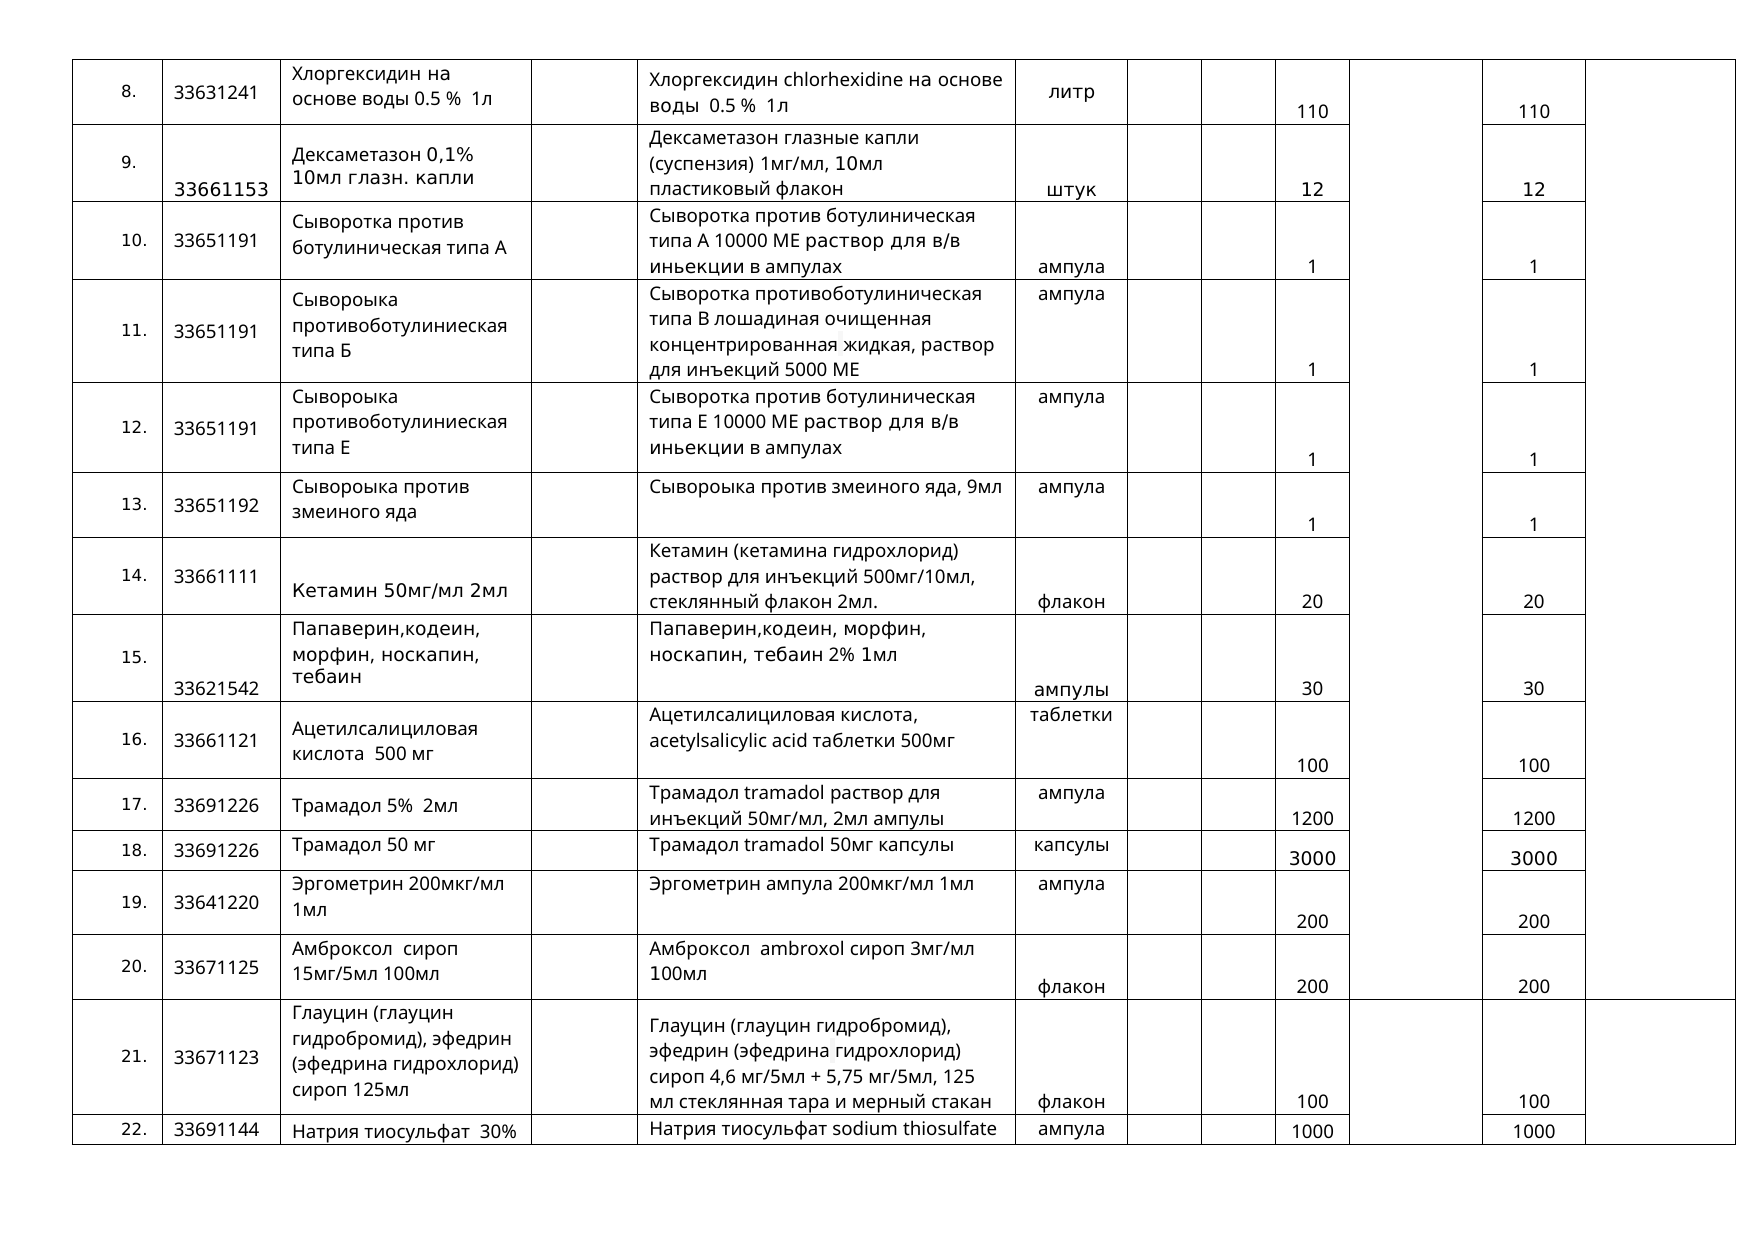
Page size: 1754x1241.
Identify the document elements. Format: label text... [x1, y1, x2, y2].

table_cell [1128, 831, 1201, 869]
table_cell [73, 383, 162, 472]
table_cell Сывороыка противоботулиниеская типа Е [281, 383, 531, 472]
table_cell [73, 202, 162, 279]
table_cell [532, 871, 637, 934]
table_cell 33621542 [163, 615, 280, 701]
table_cell [1202, 125, 1275, 201]
table_cell [1202, 202, 1275, 279]
table_cell [1350, 1000, 1482, 1144]
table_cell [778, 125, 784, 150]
table_cell [1586, 1000, 1735, 1144]
table_cell Кетамин (кетамина гидрохлорид) раствор для инъекций 500мг/10мл, стеклянный флакон 2мл. [638, 538, 1015, 614]
table_cell флакон [1016, 935, 1127, 999]
table_cell 1000 [1483, 1115, 1585, 1144]
table_cell 200 [1276, 871, 1349, 934]
table_cell Сыворотка противоботулиническая типа B лошадиная очищенная концентрированная жидкая, раствор для инъекций 5000 МЕ [638, 280, 1015, 382]
table_cell ампула [1016, 383, 1127, 472]
table_cell Трамадол tramadol 50мг капсулы [638, 831, 1015, 869]
table_cell 1000 [1276, 1115, 1349, 1144]
table_cell Глауцин (глауцин гидробромид), эфедрин (эфедрина гидрохлорид) сироп 4,6 мг/5мл + 5,75 мг/5мл, 125 мл стеклянная тара и мерный стакан [638, 1000, 1015, 1114]
table_cell [1202, 1115, 1275, 1144]
table_cell ампула [1016, 202, 1127, 279]
table_cell 33651192 [163, 473, 280, 537]
table_cell Трамадол tramadol раствор для инъекций 50мг/мл, 2мл ампулы [638, 779, 1015, 830]
table_cell Папаверин,кодеин, морфин, носкапин, тебаин [281, 615, 531, 701]
table_cell [532, 60, 637, 124]
table_cell [1202, 60, 1275, 124]
table_cell ампула [1016, 280, 1127, 382]
table_cell Сыворотка против ботулиническая типа А [281, 202, 531, 279]
table_cell [1128, 1000, 1201, 1114]
table_cell [532, 538, 637, 614]
table_cell [532, 473, 637, 537]
table_cell Эргометрин ампула 200мкг/мл 1мл [638, 871, 1015, 934]
table_cell [1128, 383, 1201, 472]
table_cell Сыворотка против ботулиническая типа Е 10000 МЕ раствор для в/в иньекции в ампулах [638, 383, 1015, 472]
table_cell 110 [1276, 60, 1349, 124]
table_cell [1128, 935, 1201, 999]
table_cell 100 [1276, 702, 1349, 778]
table_cell [1202, 935, 1275, 999]
table_cell 33631241 [163, 60, 280, 124]
table_cell 200 [1483, 871, 1585, 934]
table_cell 33661111 [163, 538, 280, 614]
table_cell [1128, 1115, 1201, 1144]
table_cell литр [1016, 60, 1127, 124]
table_cell флакон [1016, 1000, 1127, 1114]
table_cell [1202, 538, 1275, 614]
table_cell 200 [1276, 935, 1349, 999]
table_cell 100 [1483, 1000, 1585, 1114]
table_cell [73, 871, 162, 934]
table_cell [73, 1115, 162, 1144]
table_cell 100 [1483, 702, 1585, 778]
table_cell [532, 202, 637, 279]
table_cell капсулы [1016, 831, 1127, 869]
table_cell [1202, 473, 1275, 537]
table_cell 20 [1483, 538, 1585, 614]
table_cell 30 [1483, 615, 1585, 701]
table_cell Эргометрин 200мкг/мл 1мл [281, 871, 531, 934]
table_cell [1202, 1000, 1275, 1114]
table_cell 33691226 [163, 831, 280, 869]
table_cell 1 [1276, 280, 1349, 382]
table_cell [1128, 871, 1201, 934]
table_cell [1202, 702, 1275, 778]
table_cell Кетамин 50мг/мл 2мл [281, 538, 531, 614]
table_cell [532, 383, 637, 472]
table_cell 33651191 [163, 280, 280, 382]
table_cell Сывороыка против змеиного яда, 9мл [638, 473, 1015, 537]
table_cell Сыворотка против ботулиническая типа А 10000 МЕ раствор для в/в иньекции в ампулах [638, 202, 1015, 279]
table_cell 1 [1276, 383, 1349, 472]
table_cell [1128, 779, 1201, 830]
table_cell 1 [1483, 383, 1585, 472]
table_cell [532, 779, 637, 830]
table_cell [1202, 831, 1275, 869]
table_cell 3000 [1483, 831, 1585, 869]
table_cell [1202, 779, 1275, 830]
table_cell 200 [1483, 935, 1585, 999]
table_cell 33691226 [163, 779, 280, 830]
table_cell [1128, 280, 1201, 382]
table_cell Сывороыка против змеиного яда [281, 473, 531, 537]
table_cell 33671123 [163, 1000, 280, 1114]
table_cell 1200 [1483, 779, 1585, 830]
table_cell [1128, 702, 1201, 778]
table_cell [532, 125, 637, 201]
table_cell 12 [1483, 125, 1585, 201]
table_cell [73, 473, 162, 537]
table_cell 20 [1276, 538, 1349, 614]
table_cell 33651191 [163, 383, 280, 472]
table_cell Сывороыка противоботулиниеская типа Б [281, 280, 531, 382]
table_cell Натрия тиосульфат sodium thiosulfate расствор для иньекциий 300 мг/мл, 5 мл ампулы [638, 1115, 1015, 1144]
table_cell [73, 538, 162, 614]
table_cell 100 [1276, 1000, 1349, 1114]
table_cell [73, 125, 162, 201]
table_cell 33671125 [163, 935, 280, 999]
table_cell [73, 831, 162, 869]
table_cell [281, 1115, 531, 1144]
table_cell Амброксол ambroxol сироп 3мг/мл 100мл [638, 935, 1015, 999]
table_cell [532, 615, 637, 701]
table_cell Хлоргексидин на основе воды 0.5 % 1л [281, 60, 531, 124]
table_cell 33651191 [163, 202, 280, 279]
table_cell 110 [1483, 60, 1585, 124]
table_cell Хлоргексидин chlorhexidine на основе воды 0.5 % 1л [638, 60, 1015, 124]
table_cell [1128, 473, 1201, 537]
table_cell [1128, 538, 1201, 614]
table_cell 33661121 [163, 702, 280, 778]
table_cell Глауцин (глауцин гидробромид), эфедрин (эфедрина гидрохлорид) сироп 125мл [281, 1000, 531, 1114]
table_cell Амброксол сироп 15мг/5мл 100мл [281, 935, 531, 999]
table_cell 33661153 [163, 125, 280, 201]
table_cell [532, 280, 637, 382]
table_cell 33641220 [163, 871, 280, 934]
table_cell [73, 935, 162, 999]
table_cell Дексаметазон глазные капли (суспензия) 1мг/мл, 10мл пластиковый флакон [834, 125, 1015, 201]
table_cell ампула [1016, 473, 1127, 537]
table_cell [1202, 383, 1275, 472]
table_cell 1 [1276, 473, 1349, 537]
table_cell [532, 1115, 637, 1144]
table_cell [73, 702, 162, 778]
table_cell [1202, 871, 1275, 934]
table_cell [73, 60, 162, 124]
table_cell [73, 280, 162, 382]
table_cell ампулы [1016, 615, 1127, 701]
table_cell Ацетилсалициловая кислота, acetylsalicylic acid таблетки 500мг [638, 702, 1015, 778]
table_cell 3000 [1276, 831, 1349, 869]
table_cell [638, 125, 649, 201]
table_cell [73, 779, 162, 830]
table_cell ампула [1016, 779, 1127, 830]
table_cell таблетки [1016, 702, 1127, 778]
table_cell 1 [1483, 473, 1585, 537]
table_cell [73, 615, 162, 701]
table_cell Трамадол 50 мг [281, 831, 531, 869]
table_cell 1 [1483, 280, 1585, 382]
table_cell Трамадол 5% 2мл [281, 779, 531, 830]
table_cell 12 [1276, 125, 1349, 201]
table_cell [1202, 280, 1275, 382]
table_cell штук [1016, 125, 1127, 201]
table_cell ампула [1016, 871, 1127, 934]
table_cell [1202, 615, 1275, 701]
table_cell [532, 831, 637, 869]
table_cell [1128, 615, 1201, 701]
table_cell Ацетилсалициловая кислота 500 мг [281, 702, 531, 778]
table_cell Дексаметазон 0,1% 10мл глазн. капли [281, 125, 531, 201]
table_cell [1128, 60, 1201, 124]
table_cell 1200 [1276, 779, 1349, 830]
table_cell [532, 1000, 637, 1114]
table_cell 33691144 [163, 1115, 280, 1144]
table_cell ампула [1016, 1115, 1127, 1144]
table_cell 30 [1276, 615, 1349, 701]
table_cell 1 [1276, 202, 1349, 279]
table_cell [532, 702, 637, 778]
table_cell Папаверин,кодеин, морфин, носкапин, тебаин 2% 1мл [638, 615, 1015, 701]
table_cell 1 [1483, 202, 1585, 279]
table_cell [1128, 125, 1201, 201]
table_cell [73, 1000, 162, 1114]
table_cell флакон [1016, 538, 1127, 614]
table_cell [1128, 202, 1201, 279]
table_cell [532, 935, 637, 999]
